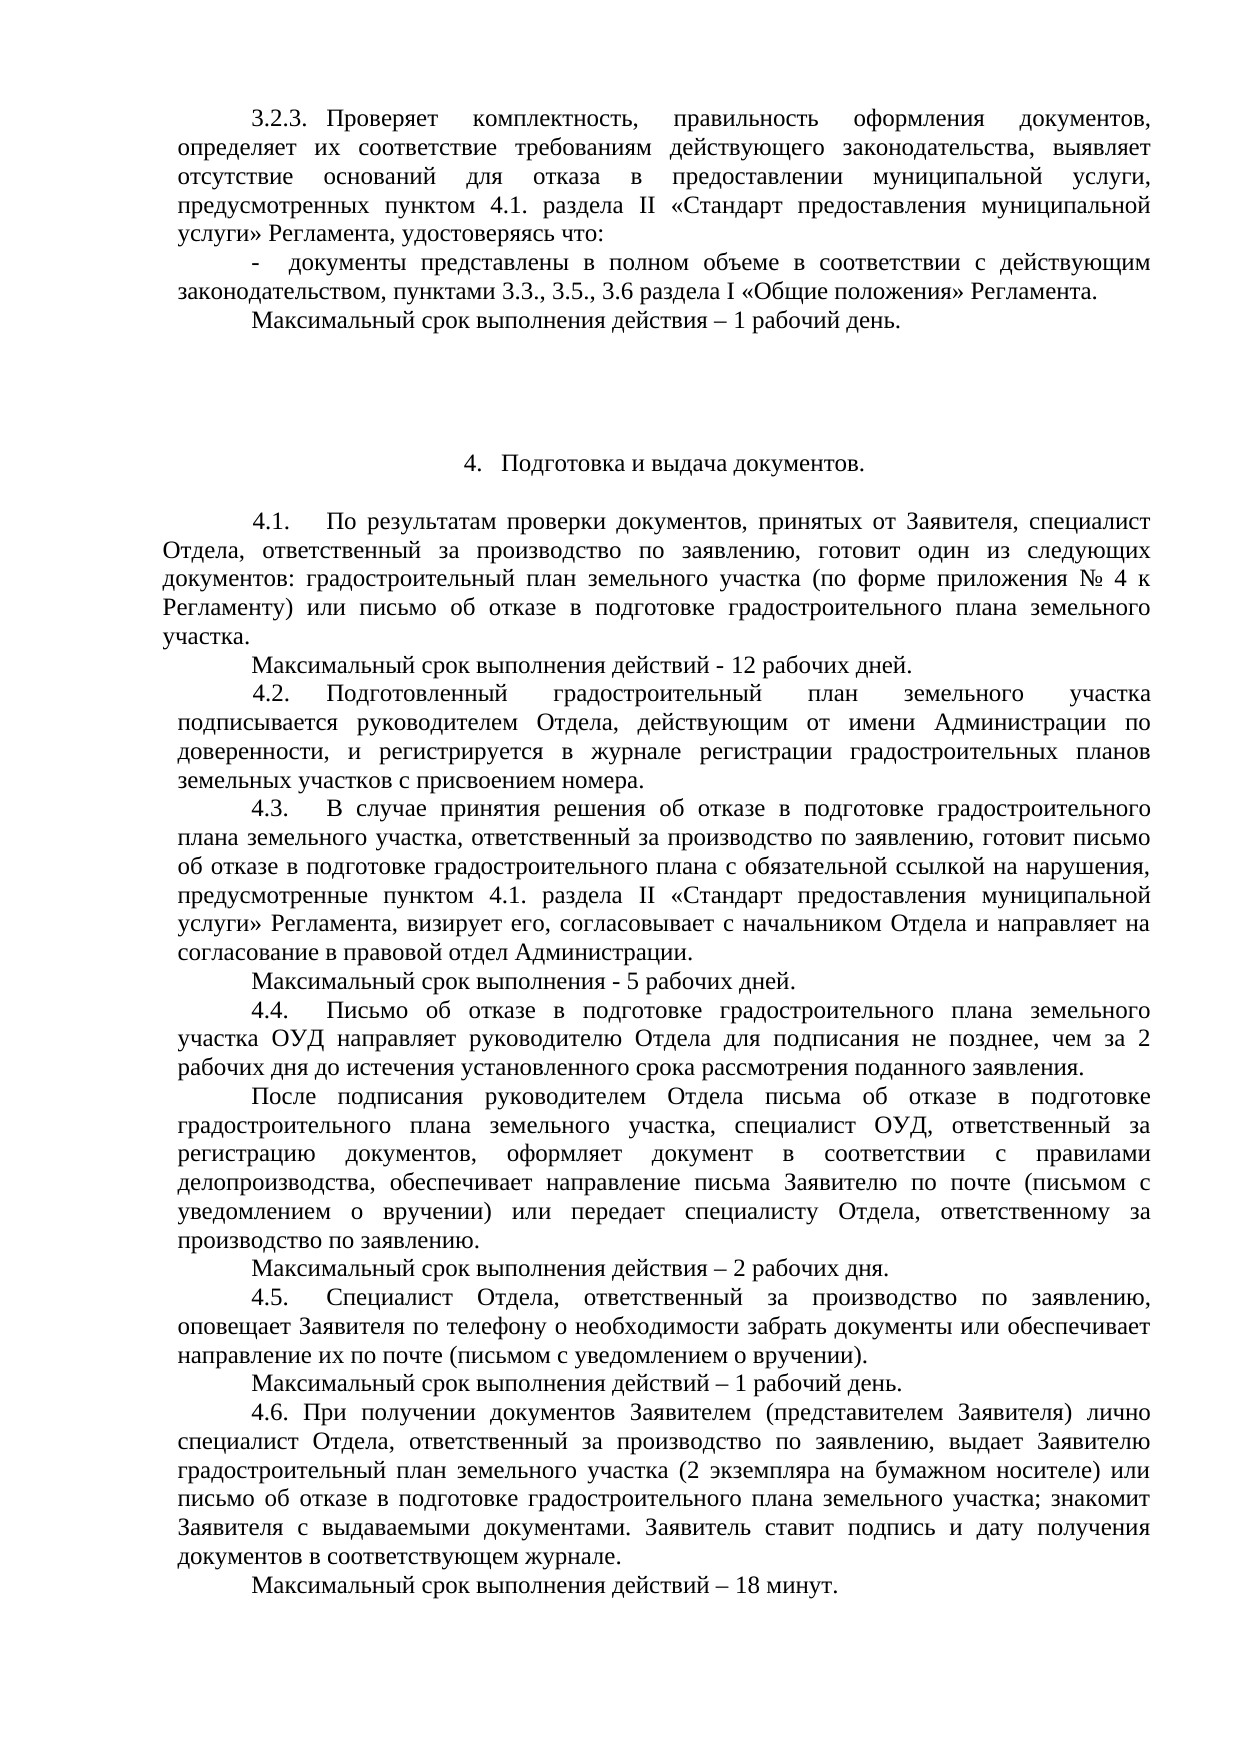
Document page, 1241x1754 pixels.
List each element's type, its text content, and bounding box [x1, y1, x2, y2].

list Максимальный срок выполнения действий – 1 рабочий день. [177, 1368, 1152, 1397]
text Максимальный срок выполнения действия – 1 рабочий день. [177, 305, 1152, 333]
list 4.6. При получении документов Заявителем (представителем Заявителя) лично специалист Отдела, ответственный за производство по заявлению, выдает Заявителю градостроительный план земельного участка (2 экземпляра на бумажном носителе) или письмо об отказе в подготовке градостроительного плана земельного участка; знакомит Заявителя с выдаваемыми документами. Заявитель ставит подпись и дату получения документов в соответствующем журнале. [177, 1397, 1152, 1570]
text - документы представлены в полном объеме в соответствии с действующим законодательством, пунктами 3.3., 3.5., 3.6 раздела I «Общие положения» Регламента. [177, 247, 1152, 305]
text 3.2.3. Проверяет комплектность, правильность оформления документов, определяет их соответствие требованиям действующего законодательства, выявляет отсутствие оснований для отказа в предоставлении муниципальной услуги, предусмотренных пунктом 4.1. раздела II «Стандарт предоставления муниципальной услуги» Регламента, удостоверяясь что: [177, 103, 1152, 247]
text После подписания руководителем Отдела письма об отказе в подготовке градостроительного плана земельного участка, специалист ОУД, ответственный за регистрацию документов, оформляет документ в соответствии с правилами делопроизводства, обеспечивает направление письма Заявителю по почте (письмом с уведомлением о вручении) или передает специалисту Отдела, ответственному за производство по заявлению. [177, 1081, 1152, 1253]
text Максимальный срок выполнения действий - 12 рабочих дней. [177, 650, 1152, 678]
list Подготовка и выдача документов. [177, 448, 1152, 477]
list Подготовленный градостроительный план земельного участка подписывается руководителем Отдела, действующим от имени Администрации по доверенности, и регистрируется в журнале регистрации градостроительных планов земельных участков с присвоением номера. [177, 678, 1152, 793]
text 4.4. Письмо об отказе в подготовке градостроительного плана земельного участка ОУД направляет руководителю Отдела для подписания не позднее, чем за 2 рабочих дня до истечения установленного срока рассмотрения поданного заявления. [177, 995, 1152, 1081]
text 4.3. В случае принятия решения об отказе в подготовке градостроительного плана земельного участка, ответственный за производство по заявлению, готовит письмо об отказе в подготовке градостроительного плана с обязательной ссылкой на нарушения, предусмотренные пунктом 4.1. раздела II «Стандарт предоставления муниципальной услуги» Регламента, визирует его, согласовывает с начальником Отдела и направляет на согласование в правовой отдел Администрации. [177, 793, 1152, 966]
text Максимальный срок выполнения - 5 рабочих дней. [177, 966, 1152, 995]
list 4.5. Специалист Отдела, ответственный за производство по заявлению, оповещает Заявителя по телефону о необходимости забрать документы или обеспечивает направление их по почте (письмом с уведомлением о вручении). [177, 1282, 1152, 1368]
text Максимальный срок выполнения действий – 18 минут. [177, 1570, 1152, 1598]
list По результатам проверки документов, принятых от Заявителя, специалист Отдела, ответственный за производство по заявлению, готовит один из следующих документов: градостроительный план земельного участка (по форме приложения № 4 к Регламенту) или письмо об отказе в подготовке градостроительного плана земельного участка. [162, 506, 1152, 650]
text Максимальный срок выполнения действия – 2 рабочих дня. [177, 1253, 1152, 1282]
